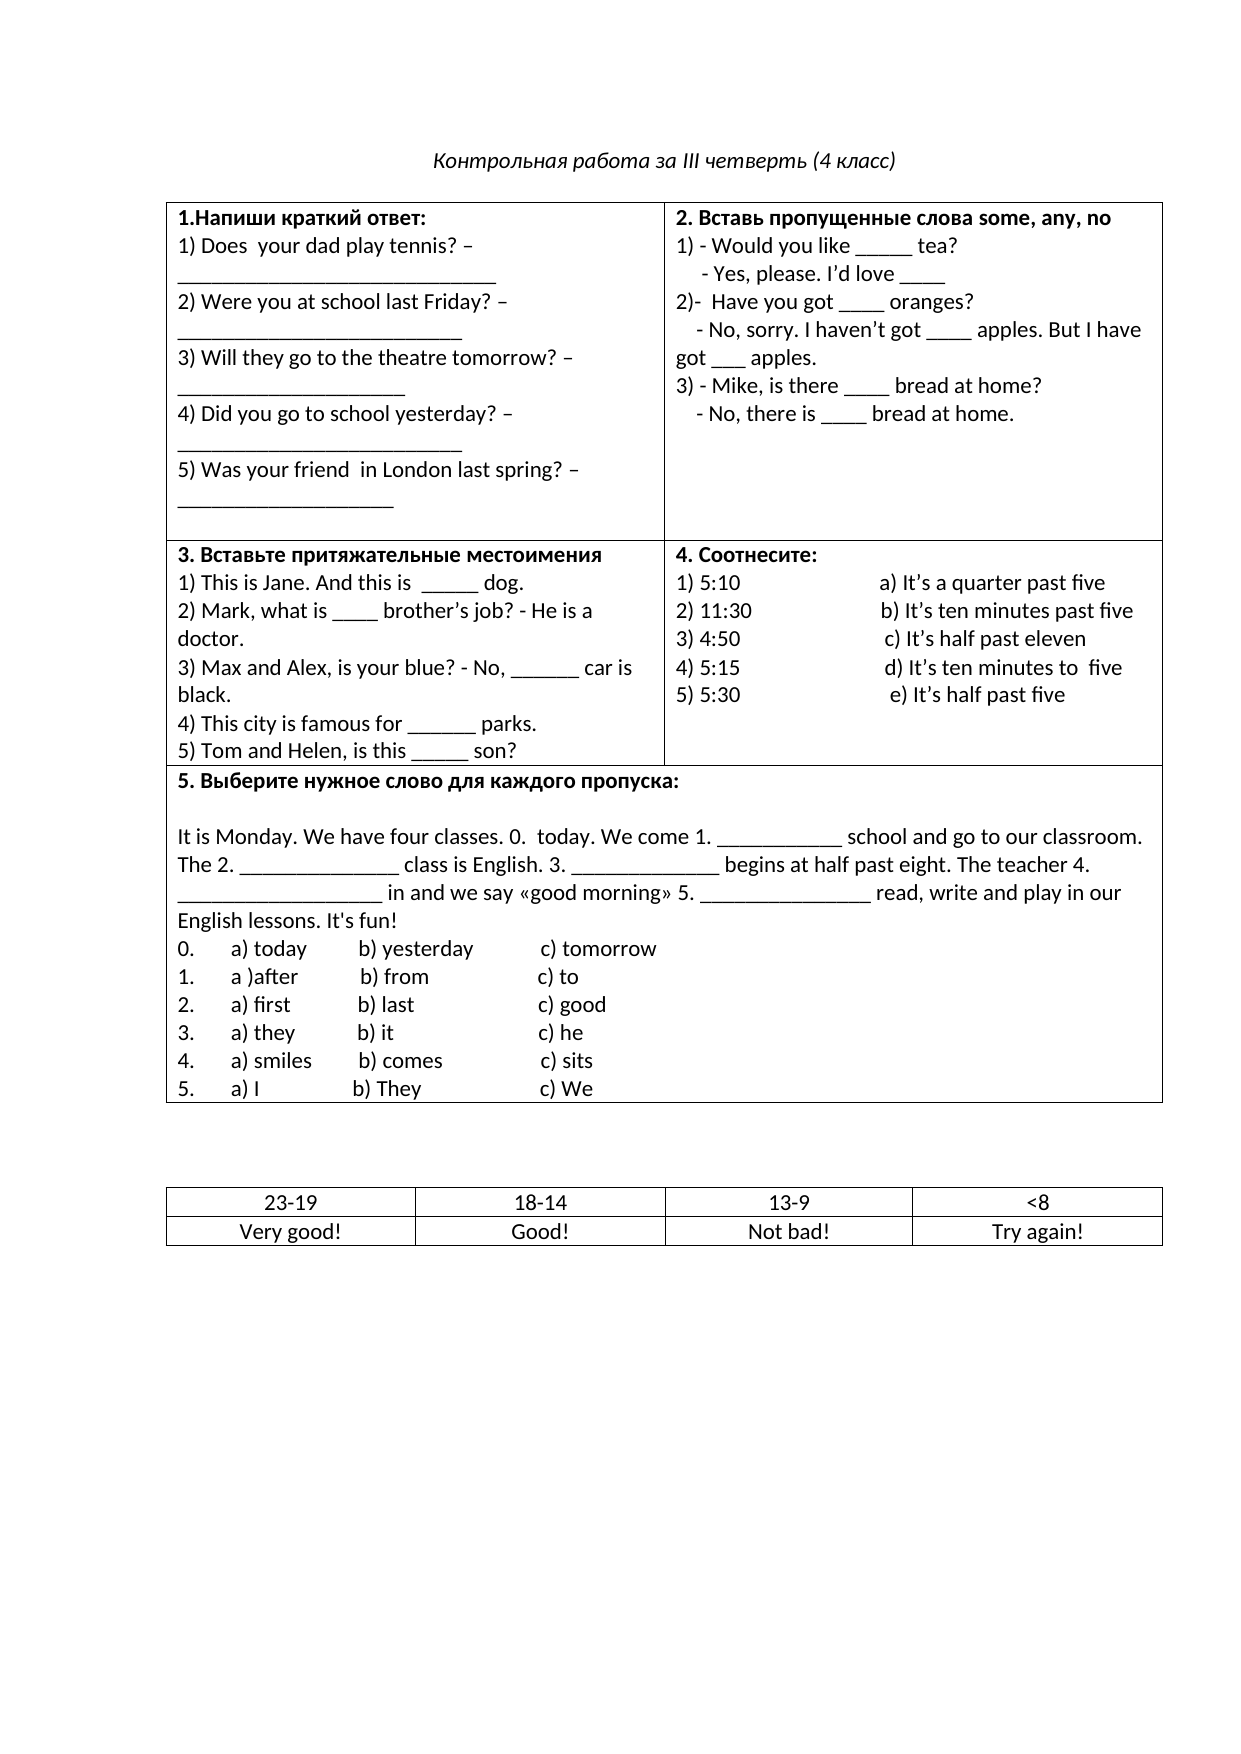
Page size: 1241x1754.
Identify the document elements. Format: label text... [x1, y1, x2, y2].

table_cell Not bad! [666, 1217, 912, 1245]
table_header 2. Вставь пропущенные слова some, any, no 1) - Would you like _____ tea? - Yes, please. I’d love ____ 2)- Have you got ____ oranges? - No, sorry. I haven’t got ____ apples. But I have got ___ apples. 3) - Mike, is there ____ bread at home? - No, there is ____ bread at home. [665, 203, 1162, 539]
table_header 1.Напиши краткий ответ: 1) Does your dad play tennis? – ____________________________ 2) Were you at school last Friday? –_________________________ 3) Will they go to the theatre tomorrow? –____________________ 4) Did you go to school yesterday? – _________________________ 5) Was your friend in London last spring? – ___________________ [167, 203, 664, 539]
table_header <8 [913, 1188, 1162, 1216]
table_cell 4. Соотнесите: 1) 5:10 a) It’s a quarter past five 2) 11:30 b) It’s ten minutes past five 3) 4:50 c) It’s half past eleven 4) 5:15 d) It’s ten minutes to five 5) 5:30 e) It’s half past five [665, 541, 1162, 765]
table_header 23-19 [167, 1188, 415, 1216]
table_header 13-9 [666, 1188, 912, 1216]
table_cell 5. Выберите нужное слово для каждого пропуска: It is Monday. We have four classes. 0. today. We come 1. ___________ school and go to our classroom. The 2. ______________ class is English. 3. _____________ begins at half past eight. The teacher 4. __________________ in and we say «good morning» 5. _______________ read, write and play in our English lessons. It's fun! 0. a) today b) yesterday c) tomorrow 1. a )after b) from c) to 2. a) first b) last c) good 3. a) they b) it c) he 4. a) smiles b) comes c) sits 5. a) I b) They c) We [167, 766, 1162, 1102]
table_cell Good! [416, 1217, 665, 1245]
text Контрольная работа за III четверть (4 класс) [177, 146, 1152, 174]
table_cell Very good! [167, 1217, 415, 1245]
table_header 18-14 [416, 1188, 665, 1216]
table_cell Try again! [913, 1217, 1162, 1245]
table_cell 3. Вставьте притяжательные местоимения 1) This is Jane. And this is _____ dog. 2) Mark, what is ____ brother’s job? - He is a doctor. 3) Max and Alex, is your blue? - No, ______ car is black. 4) This city is famous for ______ parks. 5) Tom and Helen, is this _____ son? [167, 541, 664, 765]
